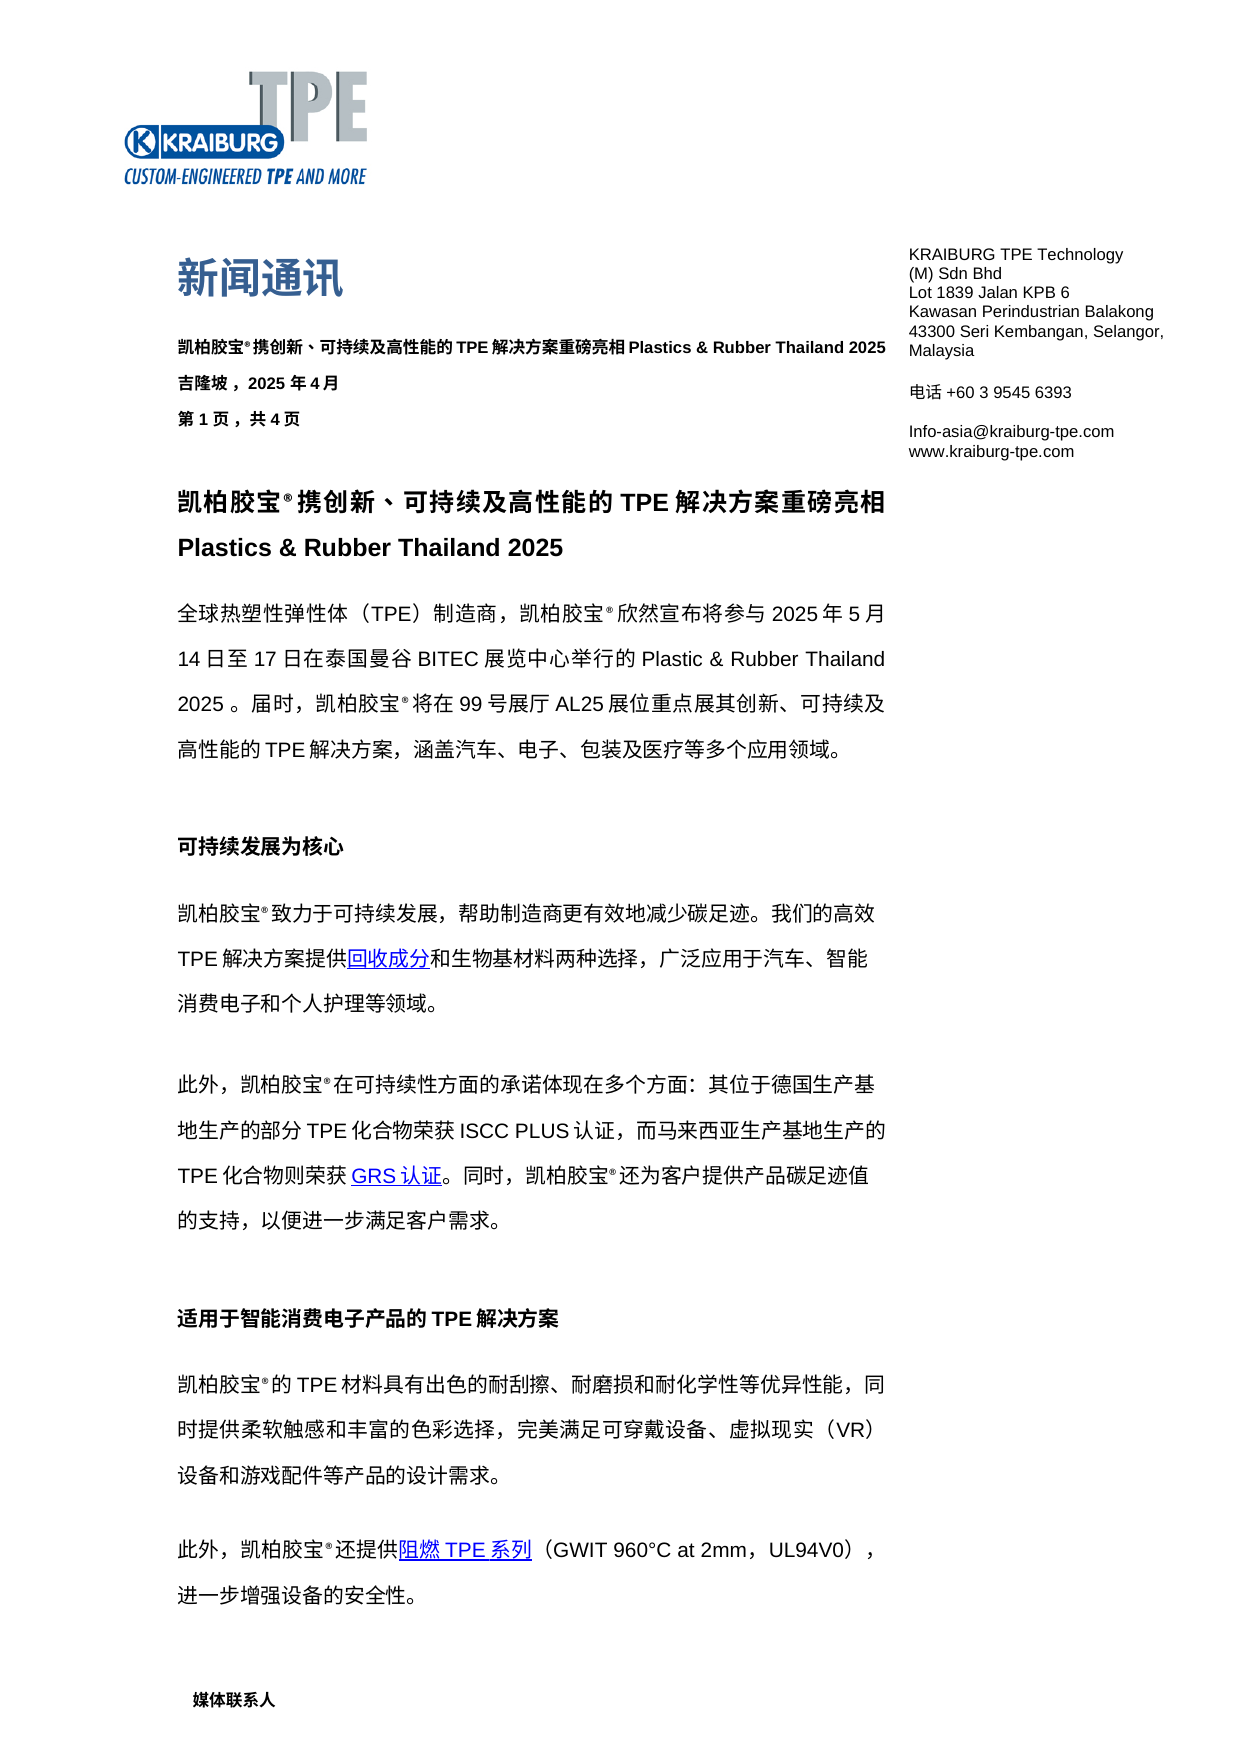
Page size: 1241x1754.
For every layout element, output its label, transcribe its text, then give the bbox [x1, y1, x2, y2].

text 此外，凯柏胶宝®还提供阻燃TPE系列（GWIT 960°C at 2mm，UL94V0），进一步增强设备的安全性。 [177, 1533, 886, 1609]
text 凯柏胶宝®携创新、可持续及高性能的TPE解决方案重磅亮相Plastics & Rubber Thailand 2025 [177, 484, 886, 562]
text 适用于智能消费电子产品的TPE解决方案 [177, 1302, 886, 1332]
text 全球热塑性弹性体（TPE）制造商，凯柏胶宝®欣然宣布将参与2025年5月14日至17日在泰国曼谷BITEC展览中心举行的Plastic & Rubber Thailand 2025 。届时，凯柏胶宝®将在99号展厅AL25展位重点展其创新、可持续及高性能的TPE解决方案，涵盖汽车、电子、包装及医疗等多个应用领域。 [177, 597, 886, 763]
text 凯柏胶宝®的TPE材料具有出色的耐刮擦、耐磨损和耐化学性等优异性能，同时提供柔软触感和丰富的色彩选择，完美满足可穿戴设备、虚拟现实（VR）设备和游戏配件等产品的设计需求。 [177, 1368, 886, 1489]
text 凯柏胶宝®致力于可持续发展，帮助制造商更有效地减少碳足迹。我们的高效TPE解决方案提供回收成分和生物基材料两种选择，广泛应用于汽车、智能消费电子和个人护理等领域。 此外，凯柏胶宝®在可持续性方面的承诺体现在多个方面：其位于德国生产基地生产的部分TPE化合物荣获ISCC PLUS认证，而马来西亚生产基地生产的TPE化合物则荣获GRS认证。同时，凯柏胶宝®还为客户提供产品碳足迹值的支持，以便进一步满足客户需求。 [177, 897, 886, 1235]
picture [112, 55, 379, 200]
text 可持续发展为核心 [177, 831, 886, 861]
